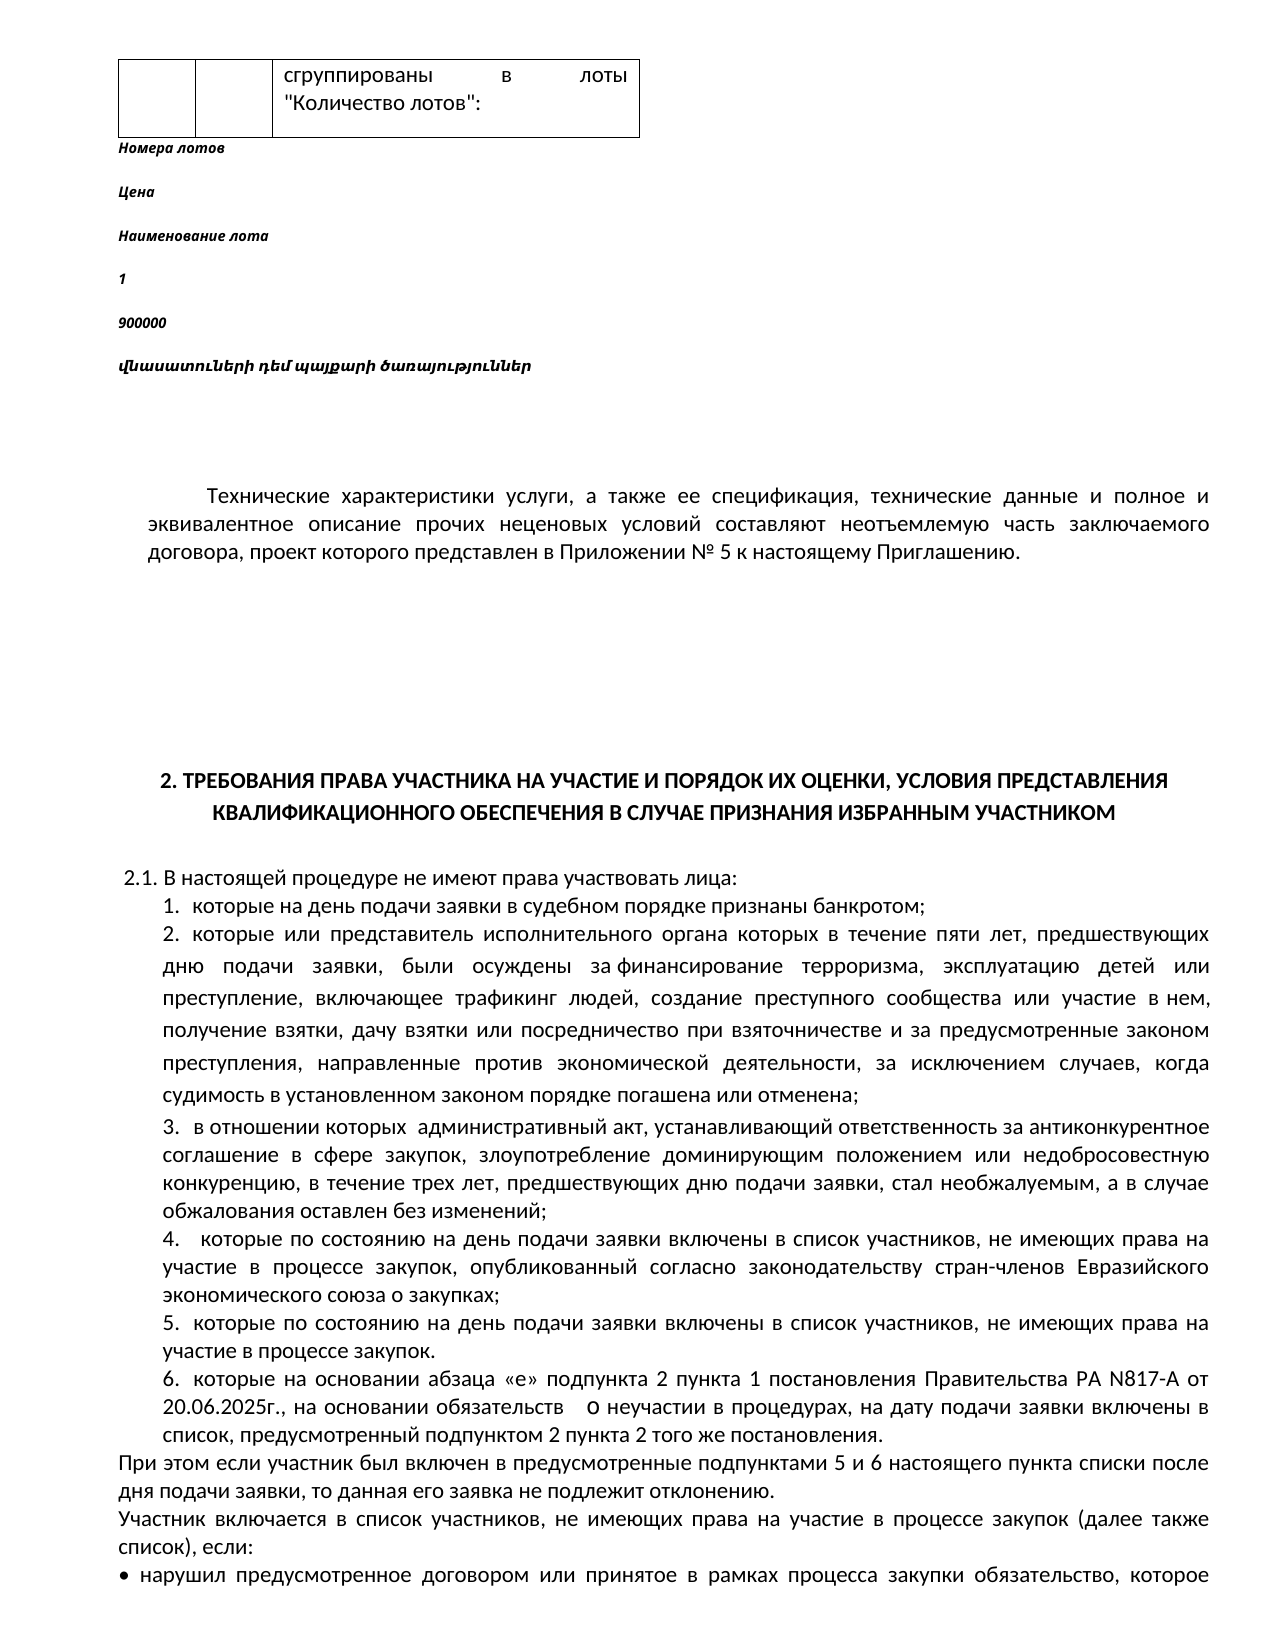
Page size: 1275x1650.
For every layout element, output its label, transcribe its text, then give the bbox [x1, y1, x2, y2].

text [283, 60, 628, 116]
text Участник включается в список участников, не имеющих права на участие в процессе закупок (далее также список), если: [118, 1504, 1211, 1560]
list которые по состоянию на день подачи заявки включены в список участников, не имеющих права на участие в процессе закупок, опубликованный согласно законодательству стран-членов Евразийского экономического союза о закупках; [162, 1224, 1211, 1308]
list которые или представитель исполнительного органа которых в течение пяти лет, предшествующих дню подачи заявки, были осуждены за финансирование терроризма, эксплуатацию детей или преступление, включающее трафикинг людей, создание преступного сообщества или участие в нем, получение взятки, дачу взятки или посредничество при взяточничестве и за предусмотренные законом преступления, направленные против экономической деятельности, за исключением случаев, когда судимость в установленном законом порядке погашена или отменена; [162, 919, 1211, 1108]
list которые по состоянию на день подачи заявки включены в список участников, не имеющих права на участие в процессе закупок. [162, 1308, 1211, 1364]
text 2.1. В настоящей процедуре не имеют права участвовать лица: [118, 863, 1211, 891]
list в отношении которых административный акт, устанавливающий ответственность за антиконкурентное соглашение в сфере закупок, злоупотребление доминирующим положением или недобросовестную конкуренцию, в течение трех лет, предшествующих дню подачи заявки, стал необжалуемым, а в случае обжалования оставлен без изменений; [162, 1112, 1211, 1224]
list которые на день подачи заявки в судебном порядке признаны банкротом; [162, 891, 1211, 919]
list которые на основании абзаца «е» подпункта 2 пункта 1 постановления Правительства РА N817-А от 20.06.2025г., на основании обязательств օ неучастии в процедурах, на дату подачи заявки включены в список, предусмотренный подпунктом 2 пункта 2 того же постановления. [162, 1364, 1211, 1448]
text При этом если участник был включен в предусмотренные подпунктами 5 и 6 настоящего пункта списки после дня подачи заявки, то данная его заявка не подлежит отклонению. [118, 1448, 1211, 1504]
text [118, 1560, 1211, 1588]
text Технические характеристики услуги, а также ее спецификация, технические данные и полное и эквивалентное описание прочих неценовых условий составляют неотъемлемую часть заключаемого договора, проект которого представлен в Приложении № 5 к настоящему Приглашению. [148, 481, 1211, 565]
text 2. ТРЕБОВАНИЯ ПРАВА УЧАСТНИКА НА УЧАСТИЕ И ПОРЯДОК ИХ ОЦЕНКИ, УСЛОВИЯ ПРЕДСТАВЛЕНИЯ КВАЛИФИКАЦИОННОГО ОБЕСПЕЧЕНИЯ В СЛУЧАЕ ПРИЗНАНИЯ ИЗБРАННЫМ УЧАСТНИКОМ [118, 766, 1211, 826]
